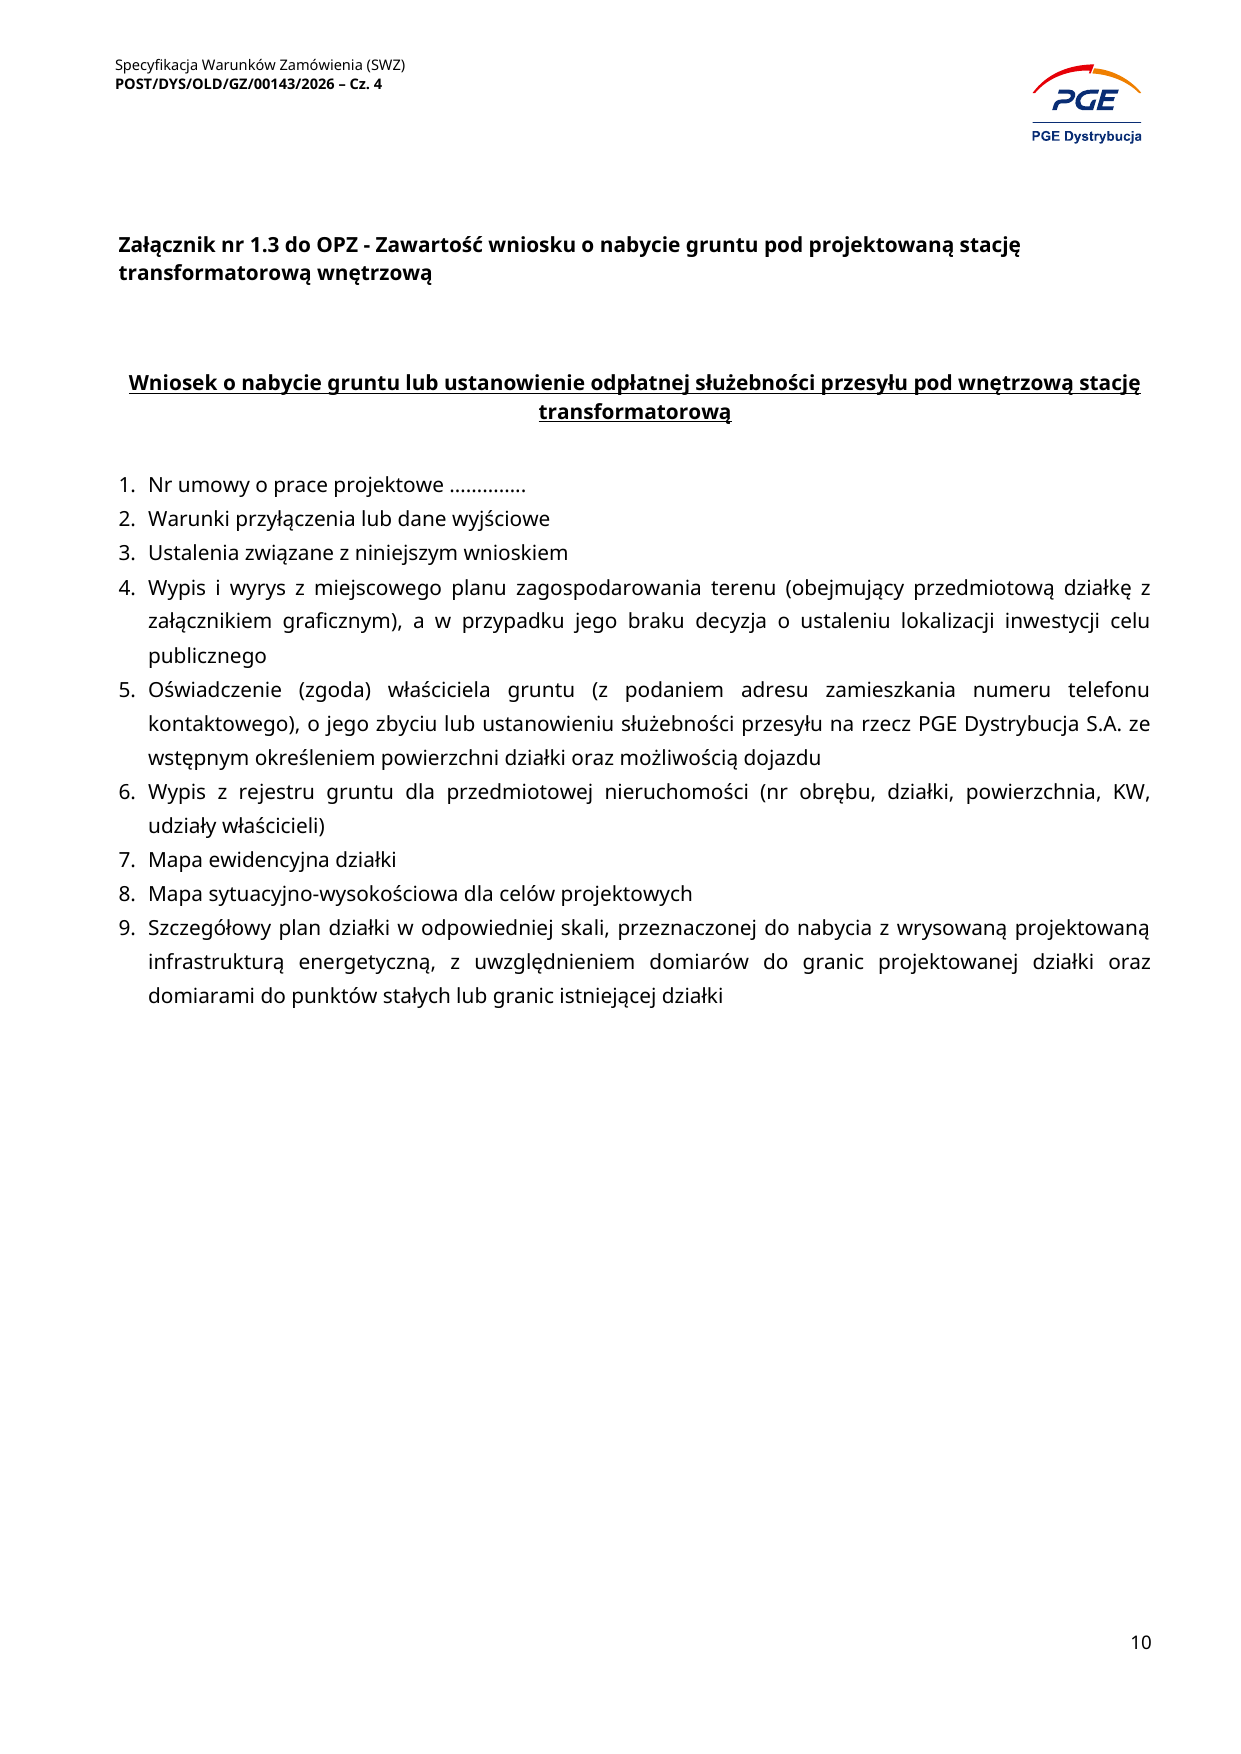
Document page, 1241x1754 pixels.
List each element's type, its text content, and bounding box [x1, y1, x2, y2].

list Mapa sytuacyjno-wysokościowa dla celów projektowych [118, 879, 1152, 908]
list Wypis i wyrys z miejscowego planu zagospodarowania terenu (obejmujący przedmiotową działkę z załącznikiem graficznym), a w przypadku jego braku decyzja o ustaleniu lokalizacji inwestycji celu publicznego [118, 573, 1152, 669]
list Wypis z rejestru gruntu dla przedmiotowej nieruchomości (nr obrębu, działki, powierzchnia, KW, udziały właścicieli) [118, 777, 1152, 839]
list Nr umowy o prace projektowe ………….. [118, 470, 1152, 499]
list Oświadczenie (zgoda) właściciela gruntu (z podaniem adresu zamieszkania numeru telefonu kontaktowego), o jego zbyciu lub ustanowieniu służebności przesyłu na rzecz PGE Dystrybucja S.A. ze wstępnym określeniem powierzchni działki oraz możliwością dojazdu [118, 675, 1152, 771]
list Mapa ewidencyjna działki [118, 845, 1152, 873]
text Załącznik nr 1.3 do OPZ - Zawartość wniosku o nabycie gruntu pod projektowaną stację transformatorową wnętrzową [118, 230, 1152, 287]
list Warunki przyłączenia lub dane wyjściowe [118, 504, 1152, 533]
list Ustalenia związane z niniejszym wnioskiem [118, 538, 1152, 567]
text Wniosek o nabycie gruntu lub ustanowienie odpłatnej służebności przesyłu pod wnętrzową stację transformatorową [118, 368, 1152, 425]
list Szczegółowy plan działki w odpowiedniej skali, przeznaczonej do nabycia z wrysowaną projektowaną infrastrukturą energetyczną, z uwzględnieniem domiarów do granic projektowanej działki oraz domiarami do punktów stałych lub granic istniejącej działki [118, 913, 1152, 1010]
